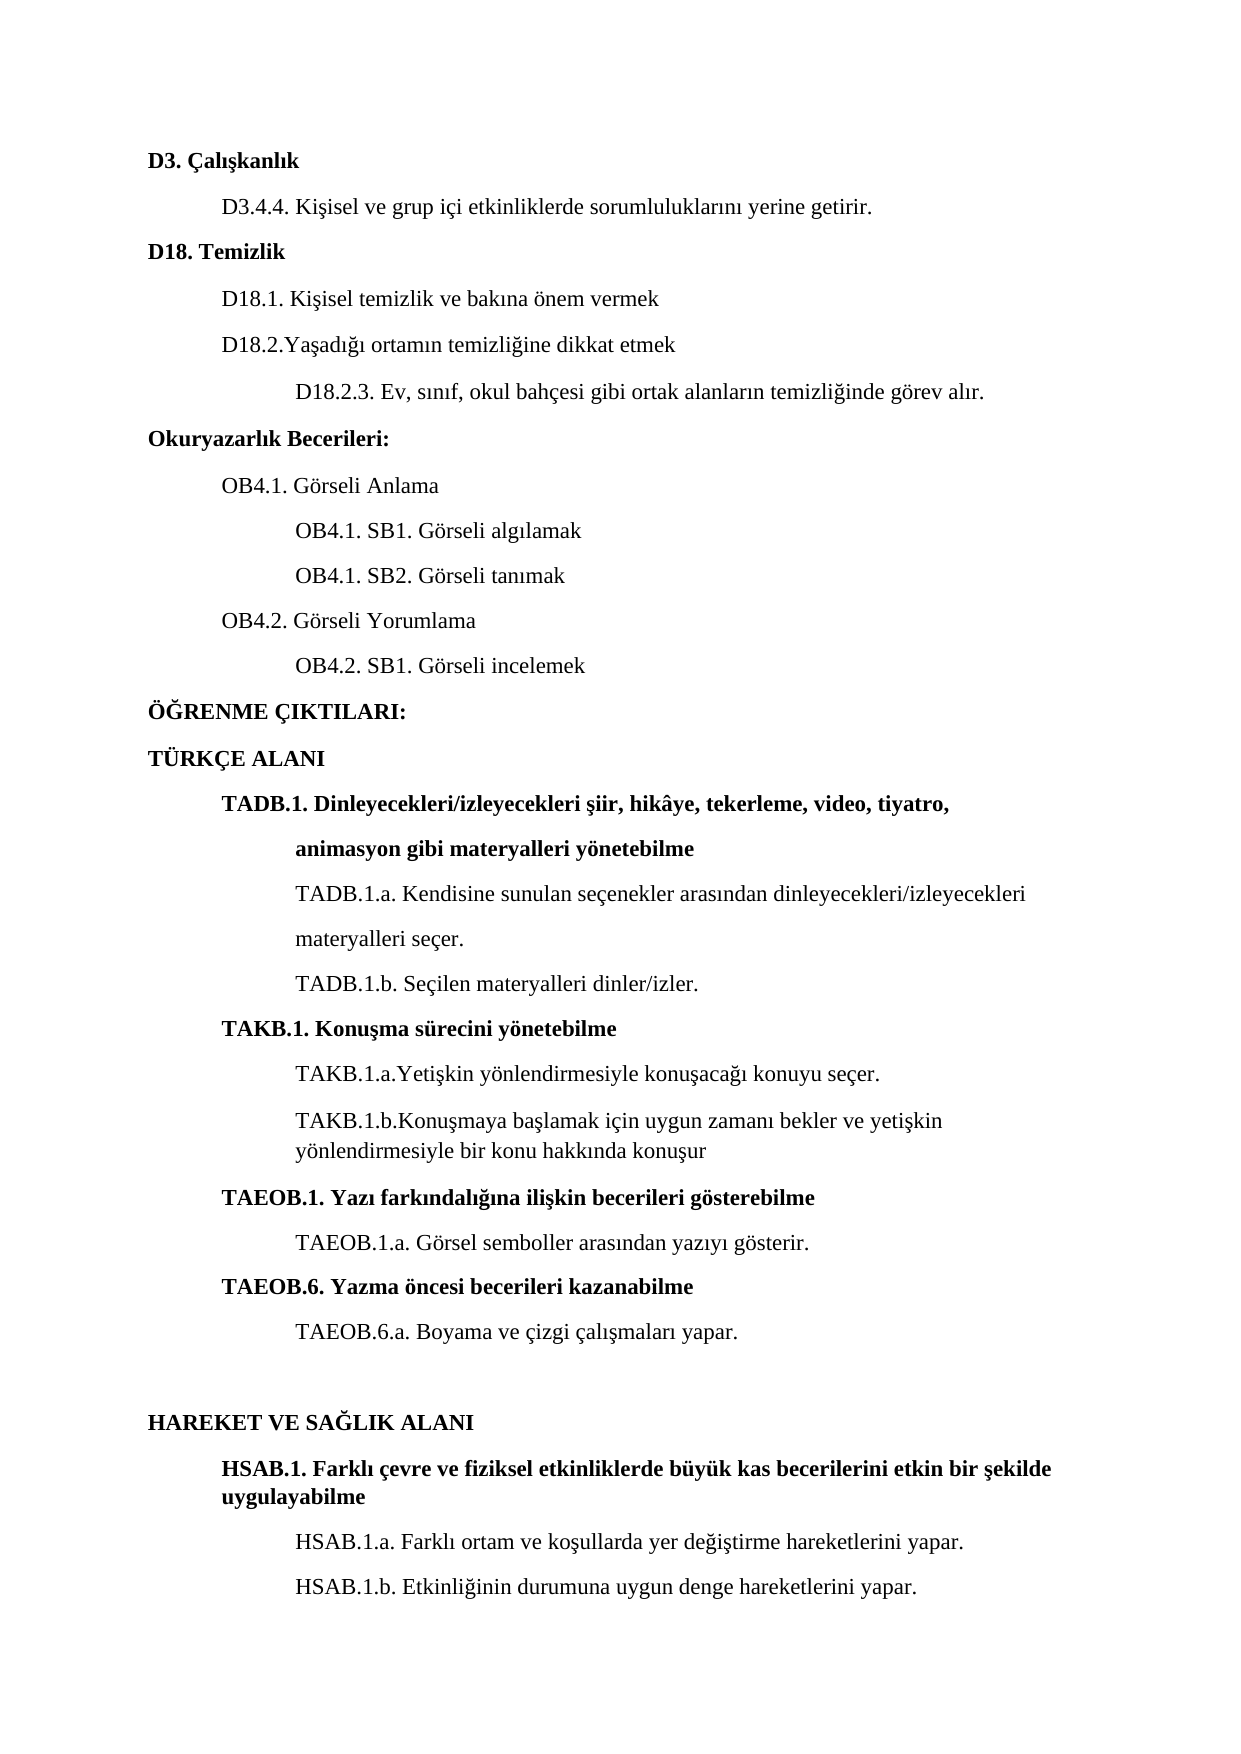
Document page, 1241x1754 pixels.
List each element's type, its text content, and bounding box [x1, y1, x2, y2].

text OB4.2. SB1. Görseli incelemek [221, 653, 1093, 679]
text D3.4.4. Kişisel ve grup içi etkinliklerde sorumluluklarını yerine getirir. [148, 193, 1093, 219]
text TADB.1.a. Kendisine sunulan seçenekler arasından dinleyecekleri/izleyecekleri [221, 880, 1093, 906]
text HSAB.1.a. Farklı ortam ve koşullarda yer değiştirme hareketlerini yapar. [221, 1528, 1093, 1554]
text TAEOB.6.a. Boyama ve çizgi çalışmaları yapar. [221, 1318, 1093, 1344]
text TAEOB.1.a. Görsel semboller arasından yazıyı gösterir. [221, 1229, 1093, 1255]
text TAEOB.6. Yazma öncesi becerileri kazanabilme [148, 1273, 1093, 1300]
text TADB.1. Dinleyecekleri/izleyecekleri şiir, hikâye, tekerleme, video, tiyatro, [148, 790, 1093, 816]
text TAKB.1.b.Konuşmaya başlamak için uygun zamanı bekler ve yetişkin yönlendirmesiyle bir konu hakkında konuşur [295, 1107, 1093, 1164]
text OB4.1. SB2. Görseli tanımak [221, 562, 1093, 589]
text TAEOB.1. Yazı farkındalığına ilişkin becerileri gösterebilme [148, 1184, 1093, 1211]
text TADB.1.b. Seçilen materyalleri dinler/izler. [221, 970, 1093, 996]
text OB4.2. Görseli Yorumlama [148, 607, 1093, 634]
text D18.2.Yaşadığı ortamın temizliğine dikkat etmek [148, 332, 1093, 358]
text TÜRKÇE ALANI [148, 744, 1093, 771]
text D3. Çalışkanlık [148, 148, 1093, 174]
text materyalleri seçer. [221, 925, 1093, 951]
text HSAB.1. Farklı çevre ve fiziksel etkinliklerde büyük kas becerilerini etkin bir şekilde uygulayabilme [221, 1454, 1093, 1509]
text Okuryazarlık Becerileri: [148, 425, 1093, 452]
text D18.2.3. Ev, sınıf, okul bahçesi gibi ortak alanların temizliğinde görev alır. [221, 378, 1093, 405]
text OB4.1. Görseli Anlama [221, 472, 1093, 498]
text HAREKET VE SAĞLIK ALANI [148, 1409, 1093, 1436]
text OB4.1. SB1. Görseli algılamak [221, 517, 1093, 544]
text animasyon gibi materyalleri yönetebilme [221, 835, 1093, 861]
text HSAB.1.b. Etkinliğinin durumuna uygun denge hareketlerini yapar. [221, 1573, 1093, 1599]
text D18.1. Kişisel temizlik ve bakına önem vermek [148, 285, 1093, 311]
text TAKB.1. Konuşma sürecini yönetebilme [148, 1015, 1093, 1042]
text D18. Temizlik [148, 238, 1093, 264]
text TAKB.1.a.Yetişkin yönlendirmesiyle konuşacağı konuyu seçer. [221, 1060, 1093, 1087]
text ÖĞRENME ÇIKTILARI: [148, 698, 1093, 724]
